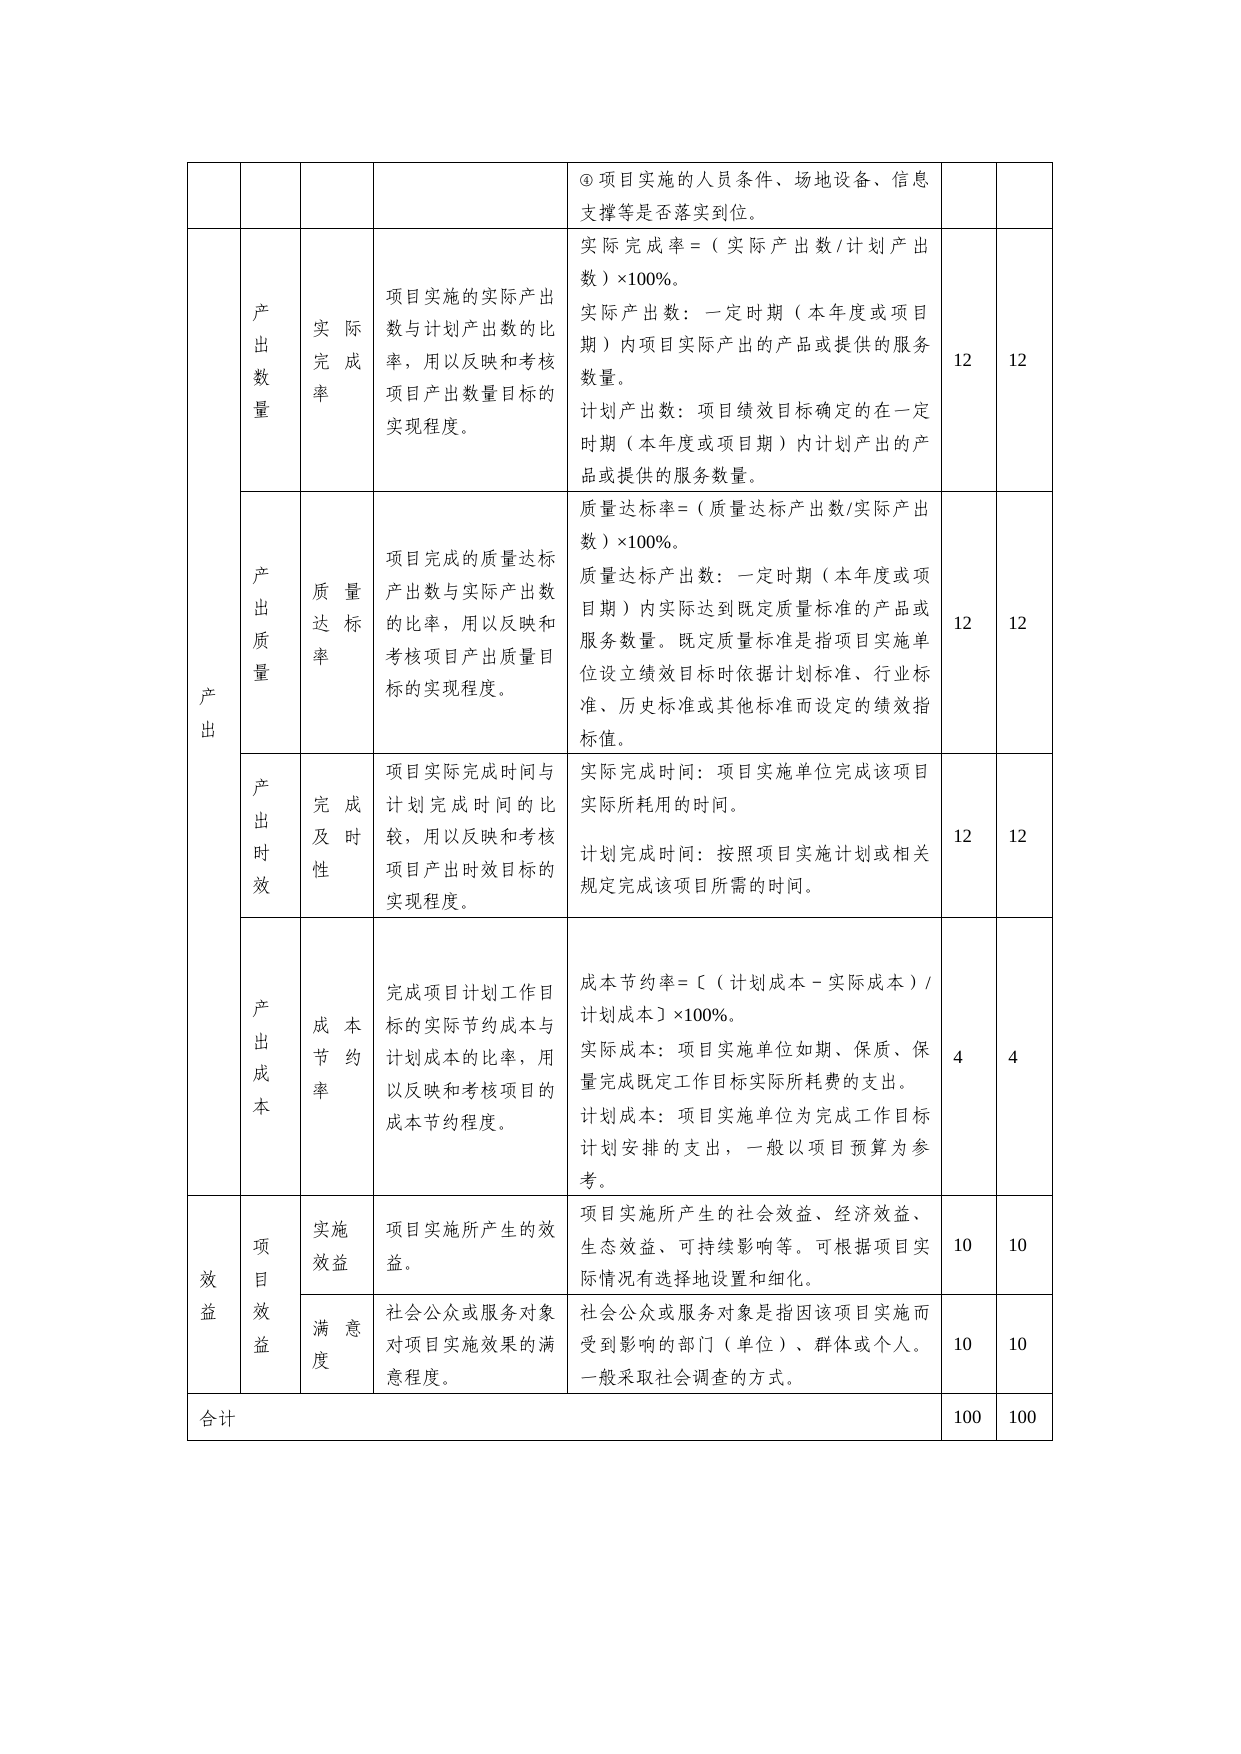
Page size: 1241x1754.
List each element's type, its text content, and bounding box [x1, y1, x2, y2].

table_cell 效益 [188, 1196, 240, 1392]
table_cell 产出成本 [241, 918, 300, 1195]
table_cell 成本节约率=〔（计划成本－实际成本）/计划成本〕×100%。 [568, 965, 941, 1031]
table_cell 实际完成率 [301, 229, 373, 491]
table_cell 质量达标产出数：一定时期（本年度或项目期）内实际达到既定质量标准的产品或服务数量。既定质量标准是指项目实施单位设立绩效目标时依据计划标准、行业标准、历史标准或其他标准而设定的绩效指标值。 [568, 557, 941, 753]
table_cell [568, 918, 941, 965]
table_cell 实施 效益 [301, 1196, 373, 1294]
table_cell 12 [942, 229, 996, 491]
table_cell 10 [942, 1295, 996, 1392]
table_cell 产出 [188, 229, 240, 1195]
table_cell 实际完成时间：项目实施单位完成该项目实际所耗用的时间。 [568, 754, 941, 819]
table_cell 完成项目计划工作目标的实际节约成本与计划成本的比率，用以反映和考核项目的成本节约程度。 [374, 918, 567, 1195]
table_cell 产出数量 [241, 229, 300, 491]
table_cell 10 [997, 1196, 1052, 1294]
table_cell 产出质量 [241, 492, 300, 753]
table_cell 质量达标率=（质量达标产出数/实际产出数）×100%。 [568, 492, 941, 557]
table_cell 项目实施所产生的社会效益、经济效益、生态效益、可持续影响等。可根据项目实际情况有选择地设置和细化。 [568, 1196, 941, 1294]
table_cell 10 [942, 1196, 996, 1294]
table_cell 完成及时性 [301, 754, 373, 917]
table_cell 产出时效 [241, 754, 300, 917]
table_cell 成本节约率 [301, 918, 373, 1195]
table_cell 12 [942, 492, 996, 753]
table_cell 12 [942, 754, 996, 917]
table_cell 项目效益 [241, 1196, 300, 1392]
table_cell 100 [997, 1394, 1052, 1440]
table_cell 计划成本：项目实施单位为完成工作目标计划安排的支出，一般以项目预算为参考。 [568, 1097, 941, 1195]
table_cell 质量达标率 [301, 492, 373, 753]
table_cell 100 [942, 1394, 996, 1440]
table_cell 10 [997, 1295, 1052, 1392]
table_cell 项目实施的实际产出数与计划产出数的比率，用以反映和考核项目产出数量目标的实现程度。 [374, 229, 567, 491]
table_cell 实际完成率=（实际产出数/计划产出数）×100%。 [568, 229, 941, 294]
table_cell 4 [942, 918, 996, 1195]
table_cell 4 [997, 918, 1052, 1195]
table_cell 计划完成时间：按照项目实施计划或相关规定完成该项目所需的时间。 [568, 819, 941, 917]
table_cell 12 [997, 492, 1052, 753]
table_cell 合计 [188, 1394, 941, 1440]
table_cell 项目实施所产生的效益。 [374, 1196, 567, 1294]
table_cell ④项目实施的人员条件、场地设备、信息支撑等是否落实到位。 [568, 163, 941, 228]
table_cell 12 [997, 754, 1052, 917]
table_cell 项目实际完成时间与计划完成时间的比较，用以反映和考核项目产出时效目标的实现程度。 [374, 754, 567, 917]
table_cell 社会公众或服务对象对项目实施效果的满意程度。 [374, 1295, 567, 1392]
table_cell 实际成本：项目实施单位如期、保质、保量完成既定工作目标实际所耗费的支出。 [568, 1031, 941, 1097]
table_cell 计划产出数：项目绩效目标确定的在一定时期（本年度或项目期）内计划产出的产品或提供的服务数量。 [568, 393, 941, 491]
table_cell 项目完成的质量达标产出数与实际产出数的比率，用以反映和考核项目产出质量目标的实现程度。 [374, 492, 567, 753]
table_cell 满意度 [301, 1295, 373, 1392]
table_cell 12 [997, 229, 1052, 491]
table_cell 实际产出数：一定时期（本年度或项目期）内项目实际产出的产品或提供的服务数量。 [568, 294, 941, 393]
table_cell 社会公众或服务对象是指因该项目实施而受到影响的部门（单位）、群体或个人。一般采取社会调查的方式。 [568, 1295, 941, 1392]
